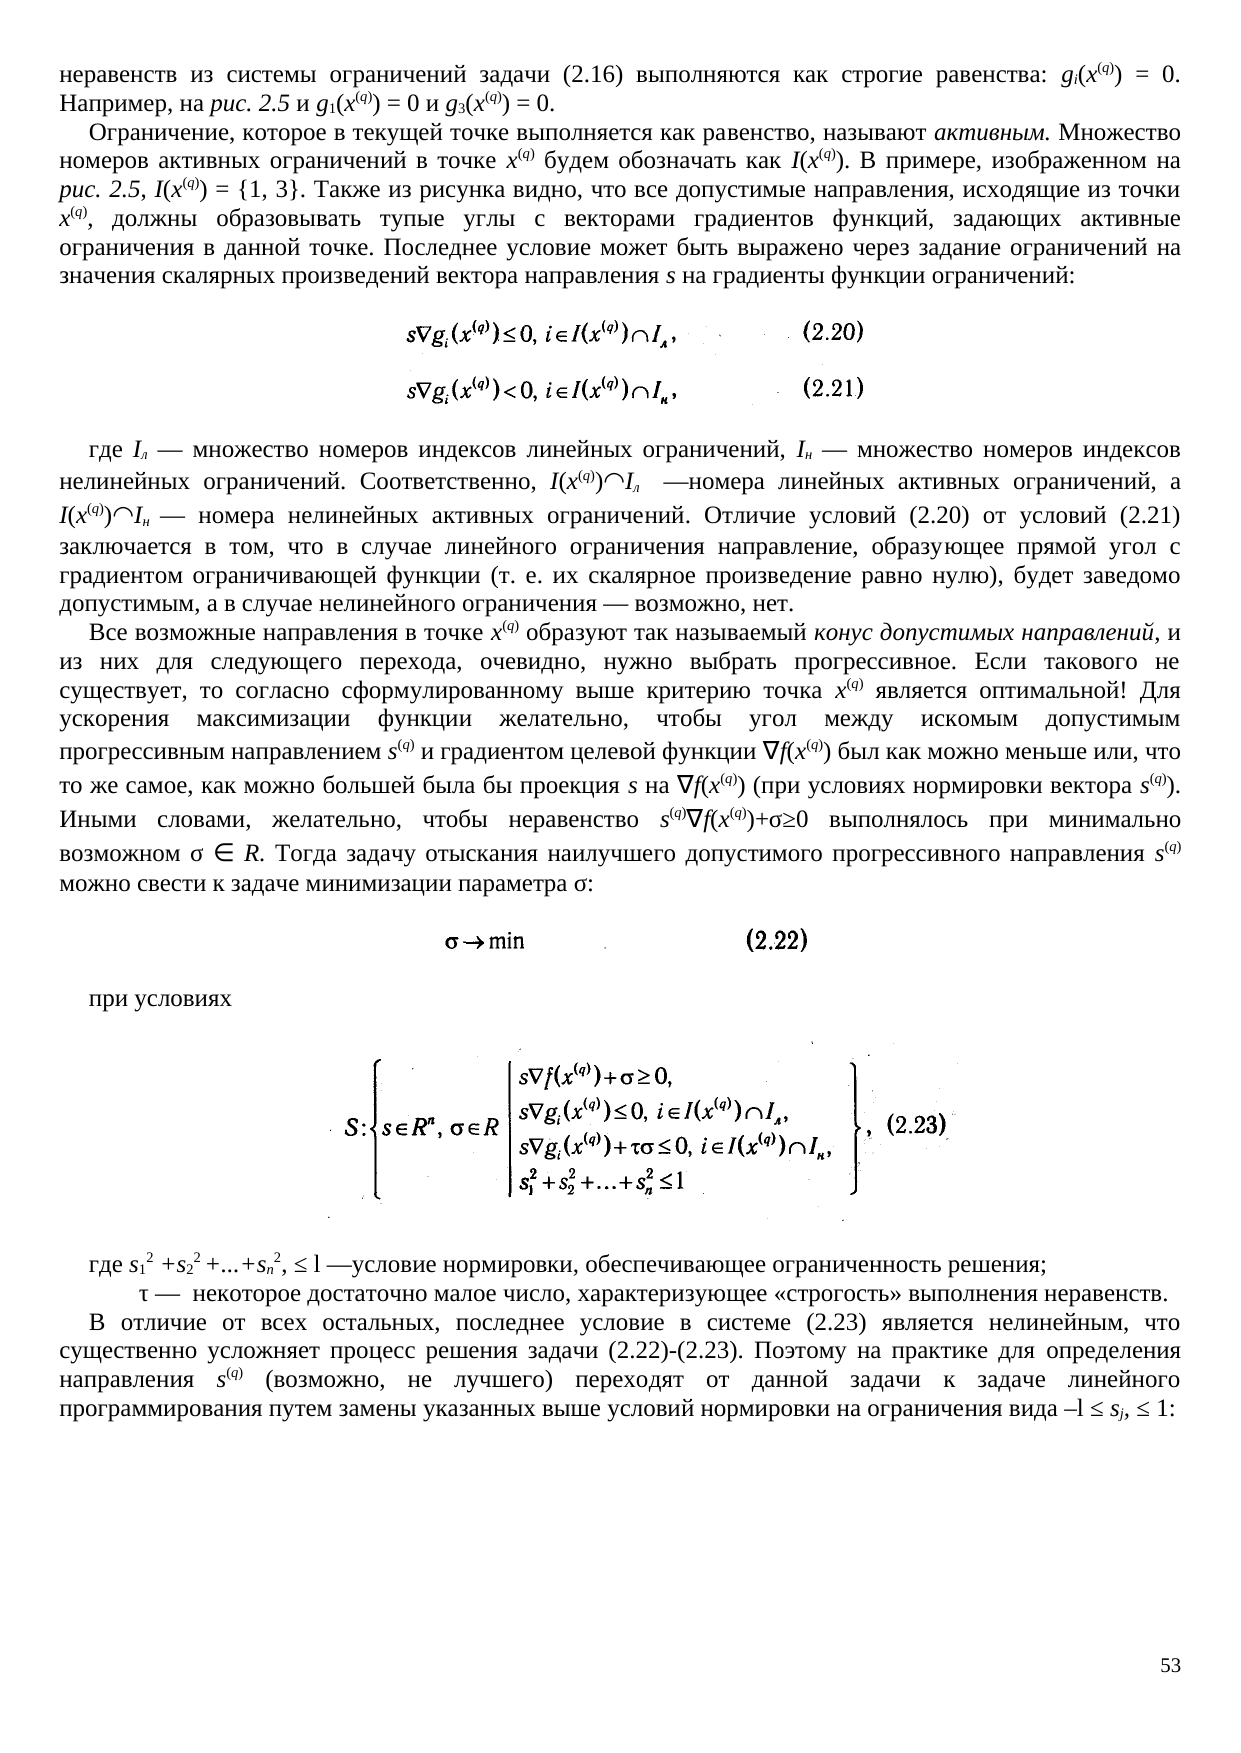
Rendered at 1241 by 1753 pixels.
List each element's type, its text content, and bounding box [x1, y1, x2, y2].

text В отличие от всех остальных, последнее условие в системе (2.23) является нелинейным, что существенно усложняет процесс решения задачи (2.22)-(2.23). Поэтому на практике для определения направления s(q) (возможно, не лучшего) переходят от данной задачи к задаче линейного программирования путем замены указанных выше условий нормировки на ограничения вида –l ≤ sj, ≤ 1: [59, 1307, 1181, 1422]
text где Iл — множество номеров индексов линейных ограничений, Iн — множество номеров индексов нелинейных ограничений. Соответственно, I(x(q))◠Iл —номера линейных активных ограничений, а I(x(q))◠Iн — номера нелинейных активных ограничений. Отличие условий (2.20) от условий (2.21) заключается в том, что в случае линейного ограничения направление, образующее прямой угол с градиентом ограничивающей функции (т. е. их скалярное произведение равно нулю), будет заведомо допустимым, а в случае нелинейного ограничения — возможно, нет. [59, 434, 1181, 617]
text Ограничение, которое в текущей точке выполняется как равенство, называют активным. Множество номеров активных ограничений в точке x(q) будем обозначать как I(x(q)). В примере, изображенном на рис. 2.5, I(x(q)) = {1, 3}. Также из рисунка видно, что все допустимые направления, исходящие из точки x(q), должны образовывать тупые углы с векторами градиентов функций, задающих активные ограничения в данной точке. Последнее условие может быть выражено через задание ограничений на значения скалярных произведений вектора направления s на градиенты функции ограничений: [59, 117, 1181, 289]
text где s12 +s22 +...+sn2, ≤ l —условие нормировки, обеспечивающее ограниченность решения; [59, 1249, 1181, 1278]
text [59, 59, 1181, 117]
text при условиях [59, 983, 1181, 1012]
text Все возможные направления в точке x(q) образуют так называемый конус допустимых направлений, и из них для следующего перехода, очевидно, нужно выбрать прогрессивное. Если такового не существует, то согласно сформулированному выше критерию точка x(q) является оптимальной! Для ускорения максимизации функции желательно, чтобы угол между искомым допустимым прогрессивным направлением s(q) и градиентом целевой функции ∇f(x(q)) был как можно меньше или, что то же самое, как можно большей была бы проекция s на ∇f(x(q)) (при условиях нормировки вектора s(q)). Иными словами, желательно, чтобы неравенство s(q)∇f(x(q))+σ≥0 выполнялось при минимально возможном σ ∈ R. Тогда задачу отыскания наилучшего допустимого прогрессивного направления s(q) можно свести к задаче минимизации параметра σ: [59, 617, 1181, 897]
picture [391, 317, 879, 406]
text τ — некоторое достаточно малое число, характеризующее «строгость» выполнения неравенств. [59, 1278, 1181, 1307]
picture [305, 1040, 964, 1221]
picture [434, 925, 836, 955]
